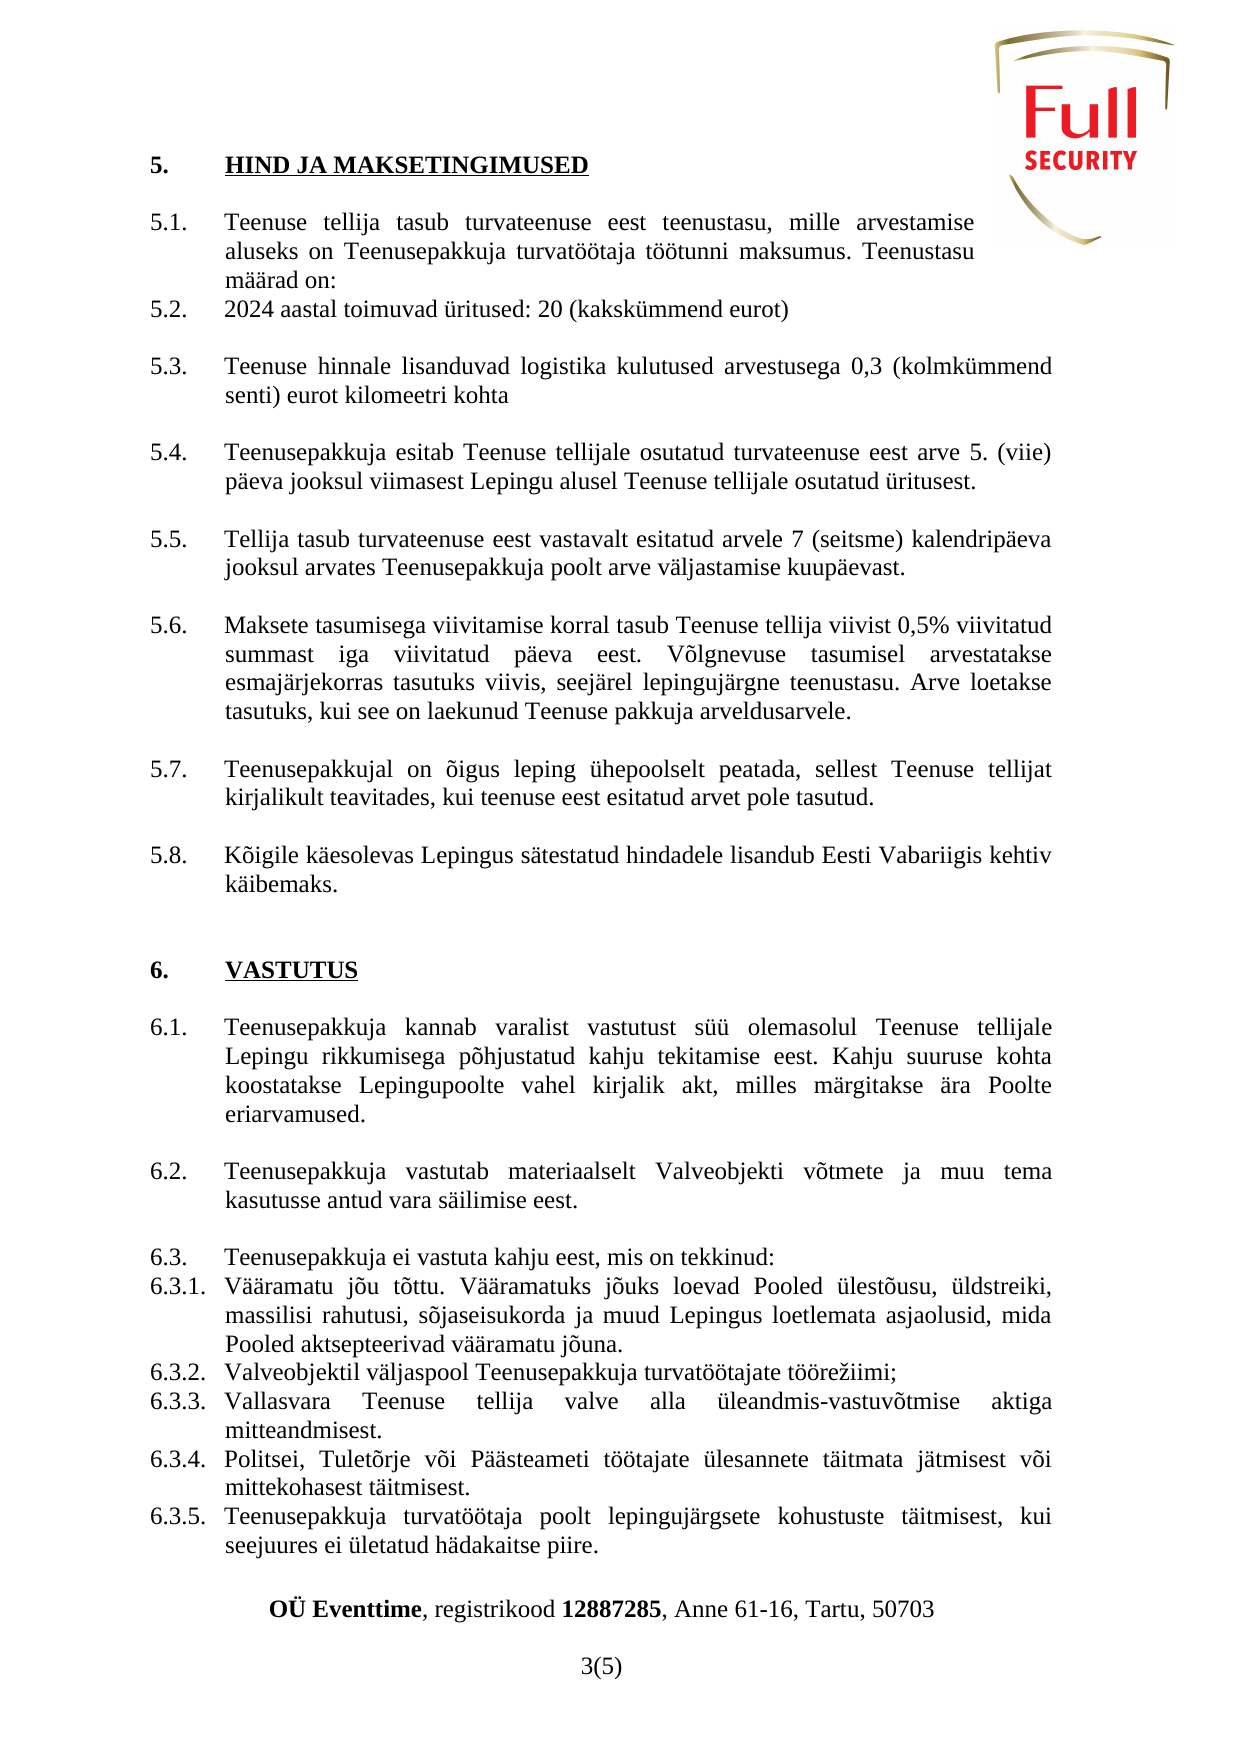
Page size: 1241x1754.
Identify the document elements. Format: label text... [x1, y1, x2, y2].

list Valveobjektil väljaspool Teenusepakkuja turvatöötajate töörežiimi; [150, 1357, 1053, 1386]
list Maksete tasumisega viivitamise korral tasub Teenuse tellija viivist 0,5% viivitatud summast iga viivitatud päeva eest. Võlgnevuse tasumisel arvestatakse esmajärjekorras tasutuks viivis, seejärel lepingujärgne teenustasu. Arve loetakse tasutuks, kui see on laekunud Teenuse pakkuja arveldusarvele. [150, 610, 1053, 725]
list Teenusepakkuja turvatöötaja poolt lepingujärgsete kohustuste täitmisest, kui seejuures ei ületatud hädakaitse piire. [150, 1501, 1053, 1559]
list Kõigile käesolevas Lepingus sätestatud hindadele lisandub Eesti Vabariigis kehtiv käibemaks. [150, 840, 1053, 897]
list Politsei, Tuletõrje või Päästeameti töötajate ülesannete täitmata jätmisest või mittekohasest täitmisest. [150, 1444, 1053, 1501]
list Teenusepakkuja vastutab materiaalselt Valveobjekti võtmete ja muu tema kasutusse antud vara säilimise eest. [150, 1156, 1053, 1214]
list Tellija tasub turvateenuse eest vastavalt esitatud arvele 7 (seitsme) kalendripäeva jooksul arvates Teenusepakkuja poolt arve väljastamise kuupäevast. [150, 524, 1053, 581]
list VASTUTUS [150, 955, 1053, 984]
picture [993, 28, 1177, 249]
list Vääramatu jõu tõttu. Vääramatuks jõuks loevad Pooled ülestõusu, üldstreiki, massilisi rahutusi, sõjaseisukorda ja muud Lepingus loetlemata asjaolusid, mida Pooled aktsepteerivad vääramatu jõuna. [150, 1271, 1053, 1357]
list Teenusepakkuja esitab Teenuse tellijale osutatud turvateenuse eest arve 5. (viie) päeva jooksul viimasest Lepingu alusel Teenuse tellijale osutatud üritusest. [150, 437, 1053, 495]
list Teenusepakkuja kannab varalist vastutust süü olemasolul Teenuse tellijale Lepingu rikkumisega põhjustatud kahju tekitamise eest. Kahju suuruse kohta koostatakse Lepingupoolte vahel kirjalik akt, milles märgitakse ära Poolte eriarvamused. [150, 1012, 1053, 1127]
list Teenusepakkuja ei vastuta kahju eest, mis on tekkinud: [150, 1242, 1053, 1271]
list Teenuse tellija tasub turvateenuse eest teenustasu, mille arvestamise aluseks on Teenusepakkuja turvatöötaja töötunni maksumus. Teenustasu määrad on: [150, 207, 1053, 294]
list HIND JA MAKSETINGIMUSED [150, 150, 1053, 179]
list Vallasvara Teenuse tellija valve alla üleandmis-vastuvõtmise aktiga mitteandmisest. [150, 1386, 1053, 1444]
list Teenusepakkujal on õigus leping ühepoolselt peatada, sellest Teenuse tellijat kirjalikult teavitades, kui teenuse eest esitatud arvet pole tasutud. [150, 754, 1053, 811]
list 2024 aastal toimuvad üritused: 20 (kakskümmend eurot) [150, 294, 1053, 322]
list Teenuse hinnale lisanduvad logistika kulutused arvestusega 0,3 (kolmkümmend senti) eurot kilomeetri kohta [150, 351, 1053, 409]
